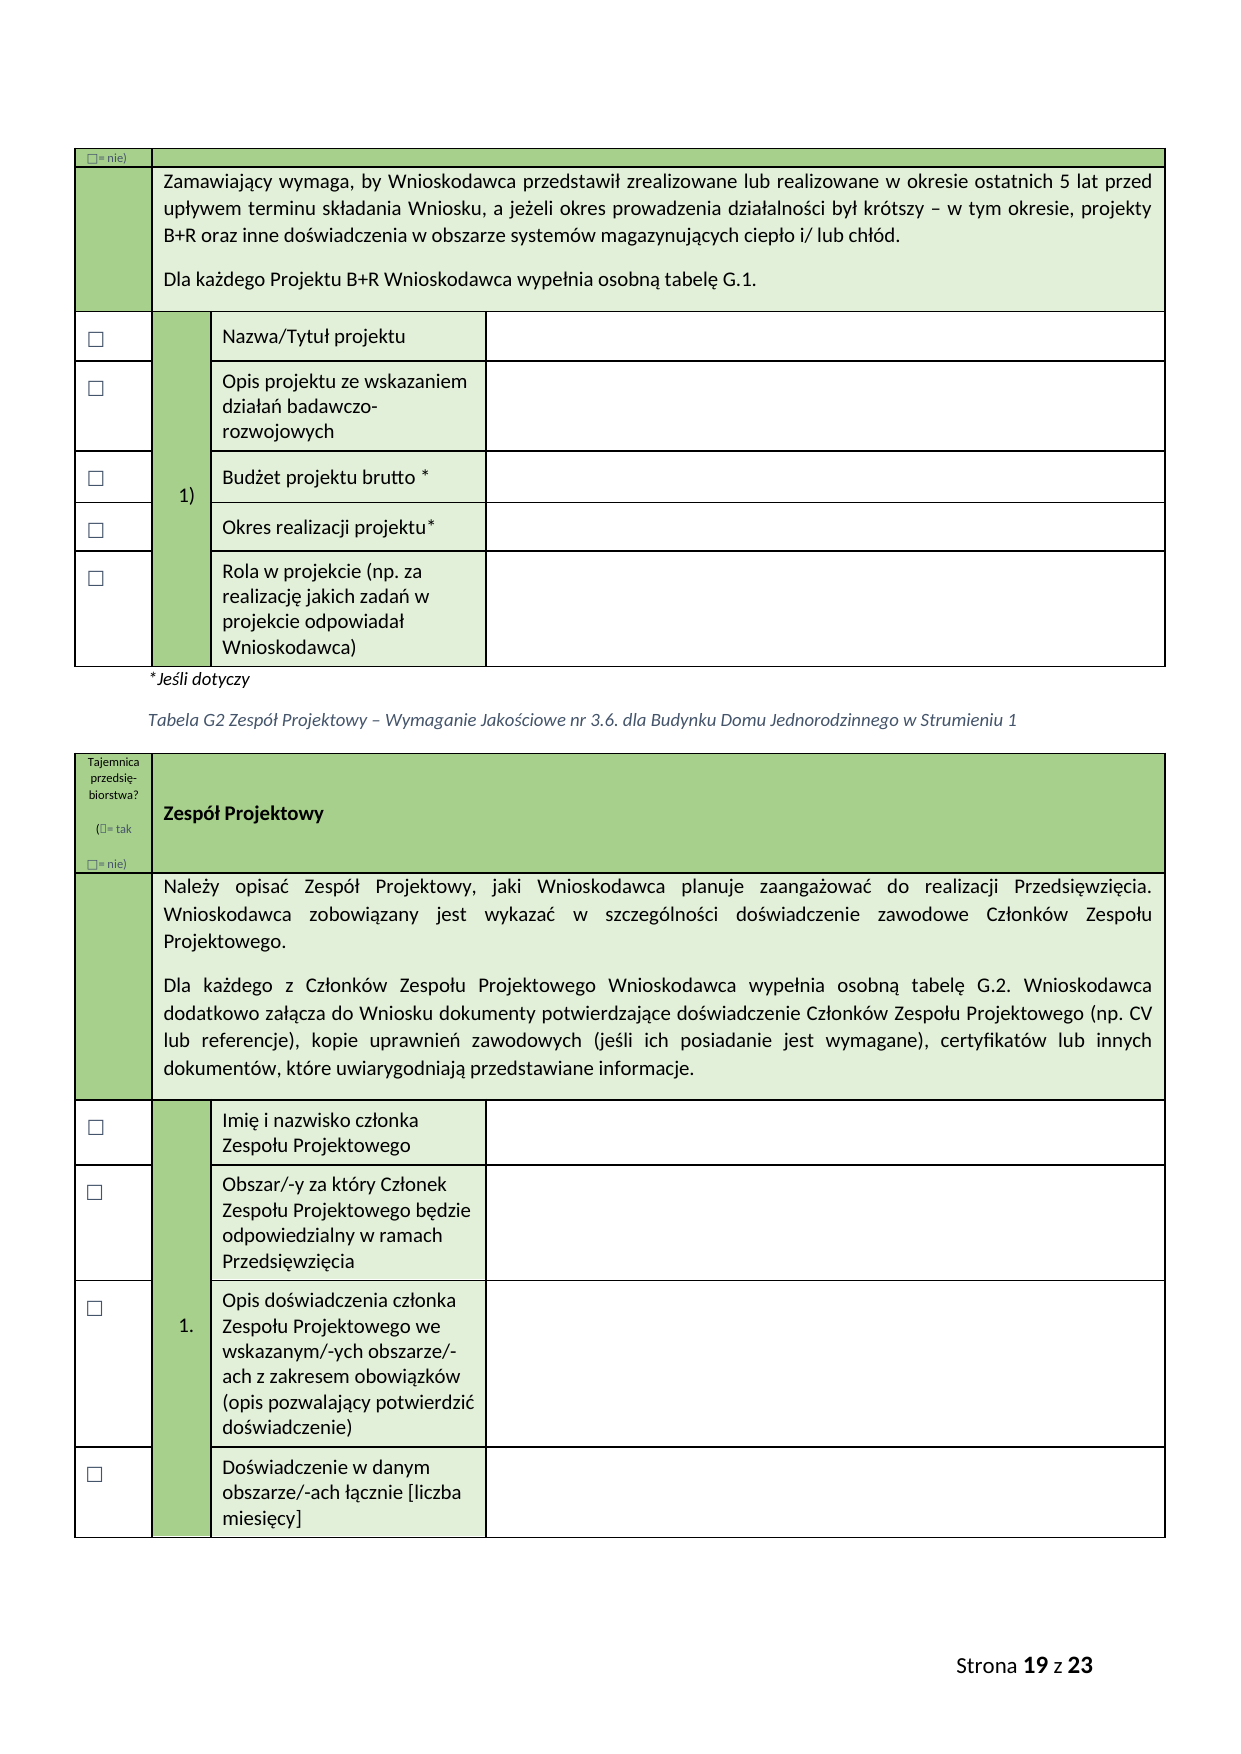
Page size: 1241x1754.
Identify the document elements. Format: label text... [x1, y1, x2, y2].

table_cell Należy opisać Zespół Projektowy, jaki Wnioskodawca planuje zaangażować do realizacji Przedsięwzięcia. Wnioskodawca zobowiązany jest wykazać w szczególności doświadczenie zawodowe Członków Zespołu Projektowego. Dla każdego z Członków Zespołu Projektowego Wnioskodawca wypełnia osobną tabelę G.2. Wnioskodawca dodatkowo załącza do Wniosku dokumenty potwierdzające doświadczenie Członków Zespołu Projektowego (np. CV lub referencje), kopie uprawnień zawodowych (jeśli ich posiadanie jest wymagane), certyfikatów lub innych dokumentów, które uwiarygodniają przedstawiane informacje. [153, 874, 1164, 1099]
table_header Tajemnica przedsię-biorstwa? (= tak □= nie) [76, 754, 151, 872]
table_cell Nazwa/Tytuł projektu [212, 312, 485, 360]
table_cell Obszar/-y za który Członek Zespołu Projektowego będzie odpowiedzialny w ramach Przedsięwzięcia [212, 1166, 485, 1279]
table_cell [487, 1281, 1164, 1446]
table_cell Zamawiający wymaga, by Wnioskodawca przedstawił zrealizowane lub realizowane w okresie ostatnich 5 lat przed upływem terminu składania Wniosku, a jeżeli okres prowadzenia działalności był krótszy – w tym okresie, projekty B+R oraz inne doświadczenia w obszarze systemów magazynujących ciepło i/ lub chłód. Dla każdego Projektu B+R Wnioskodawca wypełnia osobną tabelę G.1. [153, 168, 1164, 311]
table_cell [153, 312, 210, 666]
table_cell [487, 452, 1164, 502]
table_cell [487, 1166, 1164, 1279]
table_cell Opis projektu ze wskazaniem działań badawczo-rozwojowych [212, 362, 485, 450]
table_cell [487, 552, 1164, 666]
table_cell [487, 362, 1164, 450]
table_cell Okres realizacji projektu* [212, 503, 485, 550]
table_cell [487, 503, 1164, 550]
table_cell Doświadczenie w danym obszarze/-ach łącznie [liczba miesięcy] [212, 1448, 485, 1536]
table_cell [153, 1101, 210, 1536]
table_cell [487, 312, 1164, 360]
table_cell [76, 874, 151, 1099]
table_cell [76, 168, 151, 311]
table_cell Imię i nazwisko członka Zespołu Projektowego [212, 1101, 485, 1164]
table_cell Opis doświadczenia członka Zespołu Projektowego we wskazanym/-ych obszarze/-ach z zakresem obowiązków (opis pozwalający potwierdzić doświadczenie) [212, 1281, 485, 1446]
table_header Zespół Projektowy [153, 754, 1164, 872]
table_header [76, 149, 151, 166]
table_cell Budżet projektu brutto * [212, 452, 485, 502]
table_cell Rola w projekcie (np. za realizację jakich zadań w projekcie odpowiadał Wnioskodawca) [212, 552, 485, 666]
table_cell [487, 1101, 1164, 1164]
table_cell [487, 1448, 1164, 1536]
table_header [153, 149, 1164, 166]
text Tabela G2 Zespół Projektowy – Wymaganie Jakościowe nr 3.6. dla Budynku Domu Jednorodzinnego w Strumieniu 1 [148, 709, 1093, 732]
text *Jeśli dotyczy [148, 667, 1093, 690]
